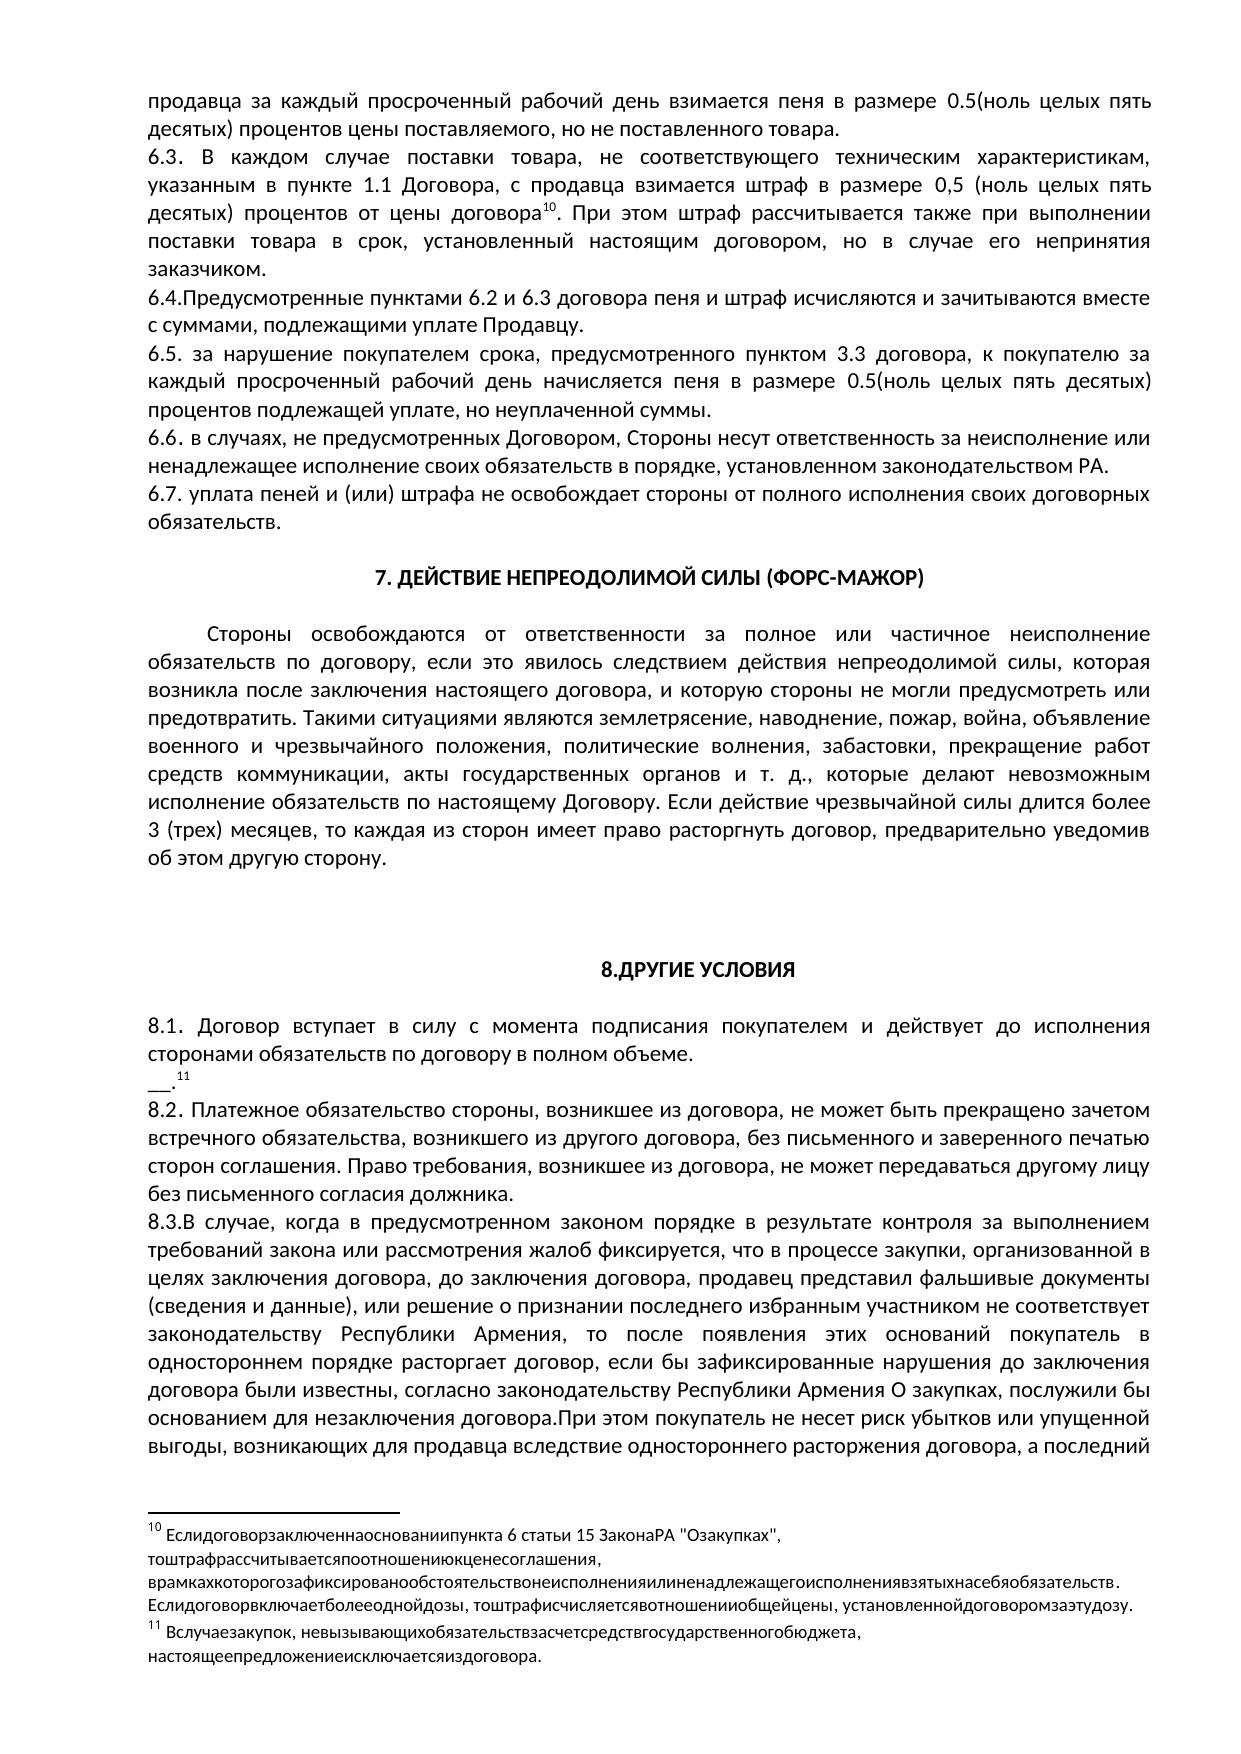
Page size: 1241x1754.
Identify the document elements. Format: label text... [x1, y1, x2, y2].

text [148, 1207, 1152, 1459]
list 6.3․ В каждом случае поставки товара, не соответствующего техническим характеристикам, указанным в пункте 1.1 Договора, с продавца взимается штраф в размере 0,5 (ноль целых пять десятых) процентов от цены договора. При этом штраф рассчитывается также при выполнении поставки товара в срок, установленный настоящим договором, но в случае его непринятия заказчиком. [148, 142, 1152, 283]
text __. [148, 1067, 1152, 1095]
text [148, 86, 1152, 142]
text 8.2․ Платежное обязательство стороны, возникшее из договора, не может быть прекращено зачетом встречного обязательства, возникшего из другого договора, без письменного и заверенного печатью сторон соглашения. Право требования, возникшее из договора, не может передаваться другому лицу без письменного согласия должника. [148, 1095, 1152, 1207]
list 6.6․ в случаях, не предусмотренных Договором, Стороны несут ответственность за неисполнение или ненадлежащее исполнение своих обязательств в порядке, установленном законодательством РА. [148, 423, 1152, 479]
text 6.4.Предусмотренные пунктами 6.2 и 6.3 договора пеня и штраф исчисляются и зачитываются вместе с суммами, подлежащими уплате Продавцу. [148, 283, 1152, 339]
list 6.5. за нарушение покупателем срока, предусмотренного пунктом 3.3 договора, к покупателю за каждый просроченный рабочий день начисляется пеня в размере 0.5(ноль целых пять десятых) процентов подлежащей уплате, но неуплаченной суммы. [148, 339, 1152, 423]
text 8.1․ Договор вступает в силу с момента подписания покупателем и действует до исполнения сторонами обязательств по договору в полном объеме. [148, 1011, 1152, 1067]
text 6.7. уплата пеней и (или) штрафа не освобождает стороны от полного исполнения своих договорных обязательств. [148, 479, 1152, 535]
text Стороны освобождаются от ответственности за полное или частичное неисполнение обязательств по договору, если это явилось следствием действия непреодолимой силы, которая возникла после заключения настоящего договора, и которую стороны не могли предусмотреть или предотвратить. Такими ситуациями являются землетрясение, наводнение, пожар, война, объявление военного и чрезвычайного положения, политические волнения, забастовки, прекращение работ средств коммуникации, акты государственных органов и т. д., которые делают невозможным исполнение обязательств по настоящему Договору. Если действие чрезвычайной силы длится более 3 (трех) месяцев, то каждая из сторон имеет право расторгнуть договор, предварительно уведомив об этом другую сторону. [148, 619, 1152, 871]
text 7. ДЕЙСТВИЕ НЕПРЕОДОЛИМОЙ СИЛЫ (ФОРС-МАЖОР) [148, 563, 1152, 591]
text 8.ДРУГИЕ УСЛОВИЯ [244, 955, 1152, 983]
